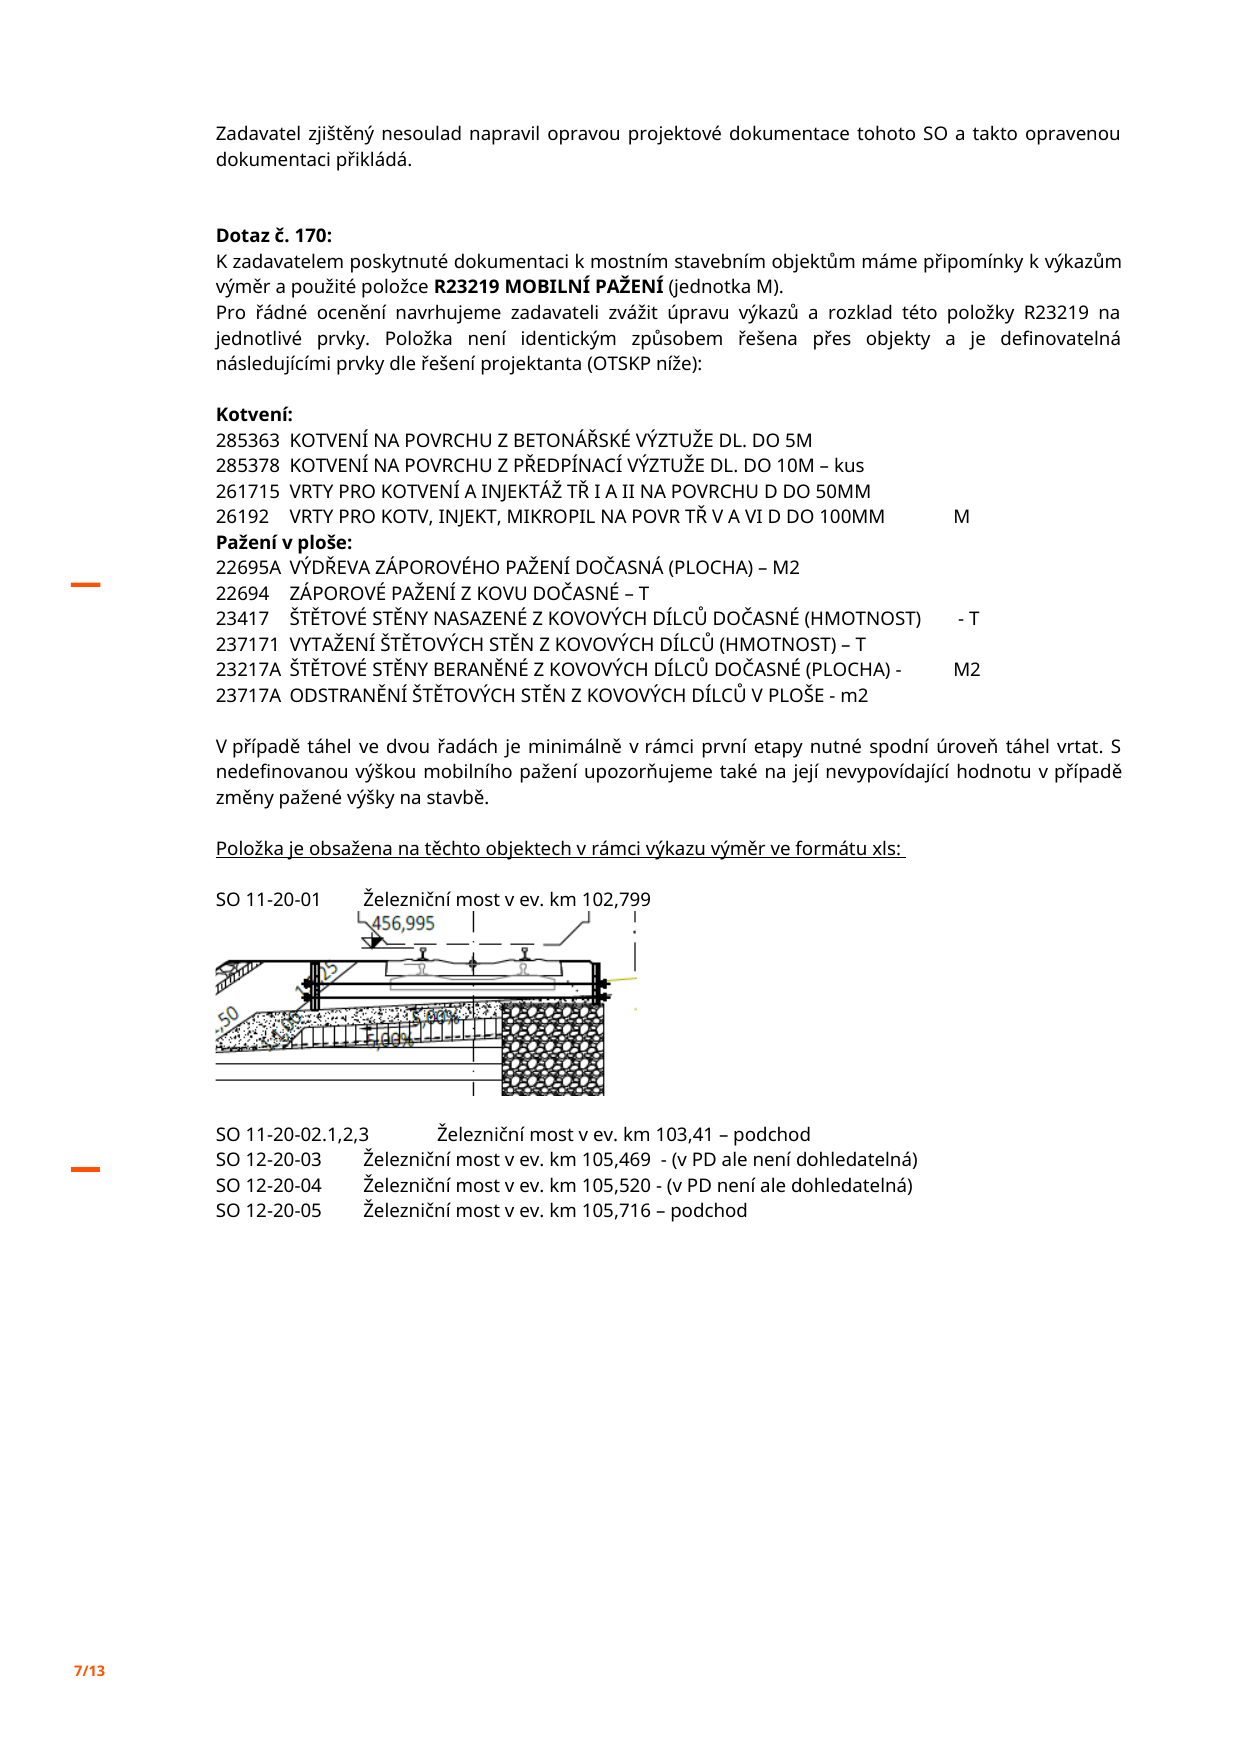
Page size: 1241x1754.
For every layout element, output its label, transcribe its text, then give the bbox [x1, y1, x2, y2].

text SO 12-20-03 Železniční most v ev. km 105,469 - (v PD ale není dohledatelná) [216, 1147, 1122, 1172]
text SO 11-20-01 Železniční most v ev. km 102,799 [216, 886, 1122, 912]
text 22694 ZÁPOROVÉ PAŽENÍ Z KOVU DOČASNÉ – T [216, 580, 1122, 606]
text SO 12-20-04 Železniční most v ev. km 105,520 - (v PD není ale dohledatelná) [216, 1172, 1122, 1198]
text 237171 VYTAŽENÍ ŠTĚTOVÝCH STĚN Z KOVOVÝCH DÍLCŮ (HMOTNOST) – T [216, 631, 1122, 657]
text Dotaz č. 170: [216, 223, 1122, 248]
text 23217A ŠTĚTOVÉ STĚNY BERANĚNÉ Z KOVOVÝCH DÍLCŮ DOČASNÉ (PLOCHA) - M2 [216, 657, 1122, 682]
text Kotvení: [216, 376, 1122, 427]
picture [215, 911, 637, 1096]
text Položka je obsažena na těchto objektech v rámci výkazu výměr ve formátu xls: [216, 835, 1122, 861]
text SO 11-20-02.1,2,3 Železniční most v ev. km 103,41 – podchod [216, 1121, 1122, 1147]
text Zadavatel zjištěný nesoulad napravil opravou projektové dokumentace tohoto SO a takto opravenou dokumentaci přikládá. [216, 121, 1122, 172]
text V případě táhel ve dvou řadách je minimálně v rámci první etapy nutné spodní úroveň táhel vrtat. S nedefinovanou výškou mobilního pažení upozorňujeme také na její nevypovídající hodnotu v případě změny pažené výšky na stavbě. [216, 733, 1122, 810]
text Pažení v ploše: [216, 529, 1122, 554]
text 23417 ŠTĚTOVÉ STĚNY NASAZENÉ Z KOVOVÝCH DÍLCŮ DOČASNÉ (HMOTNOST) - T [216, 606, 1122, 631]
text SO 12-20-05 Železniční most v ev. km 105,716 – podchod [216, 1198, 1122, 1223]
text K zadavatelem poskytnuté dokumentaci k mostním stavebním objektům máme připomínky k výkazům výměr a použité položce R23219 MOBILNÍ PAŽENÍ (jednotka M). [216, 248, 1122, 299]
text 22695A VÝDŘEVA ZÁPOROVÉHO PAŽENÍ DOČASNÁ (PLOCHA) – M2 [216, 554, 1122, 580]
text 285378 KOTVENÍ NA POVRCHU Z PŘEDPÍNACÍ VÝZTUŽE DL. DO 10M – kus [216, 452, 1122, 478]
text 261715 VRTY PRO KOTVENÍ A INJEKTÁŽ TŘ I A II NA POVRCHU D DO 50MM [216, 478, 1122, 503]
text 285363 KOTVENÍ NA POVRCHU Z BETONÁŘSKÉ VÝZTUŽE DL. DO 5M [216, 427, 1122, 452]
text 23717A ODSTRANĚNÍ ŠTĚTOVÝCH STĚN Z KOVOVÝCH DÍLCŮ V PLOŠE - m2 [216, 682, 1122, 708]
text 26192 VRTY PRO KOTV, INJEKT, MIKROPIL NA POVR TŘ V A VI D DO 100MM M [216, 503, 1122, 529]
text Pro řádné ocenění navrhujeme zadavateli zvážit úpravu výkazů a rozklad této položky R23219 na jednotlivé prvky. Položka není identickým způsobem řešena přes objekty a je definovatelná následujícími prvky dle řešení projektanta (OTSKP níže): [216, 299, 1122, 376]
